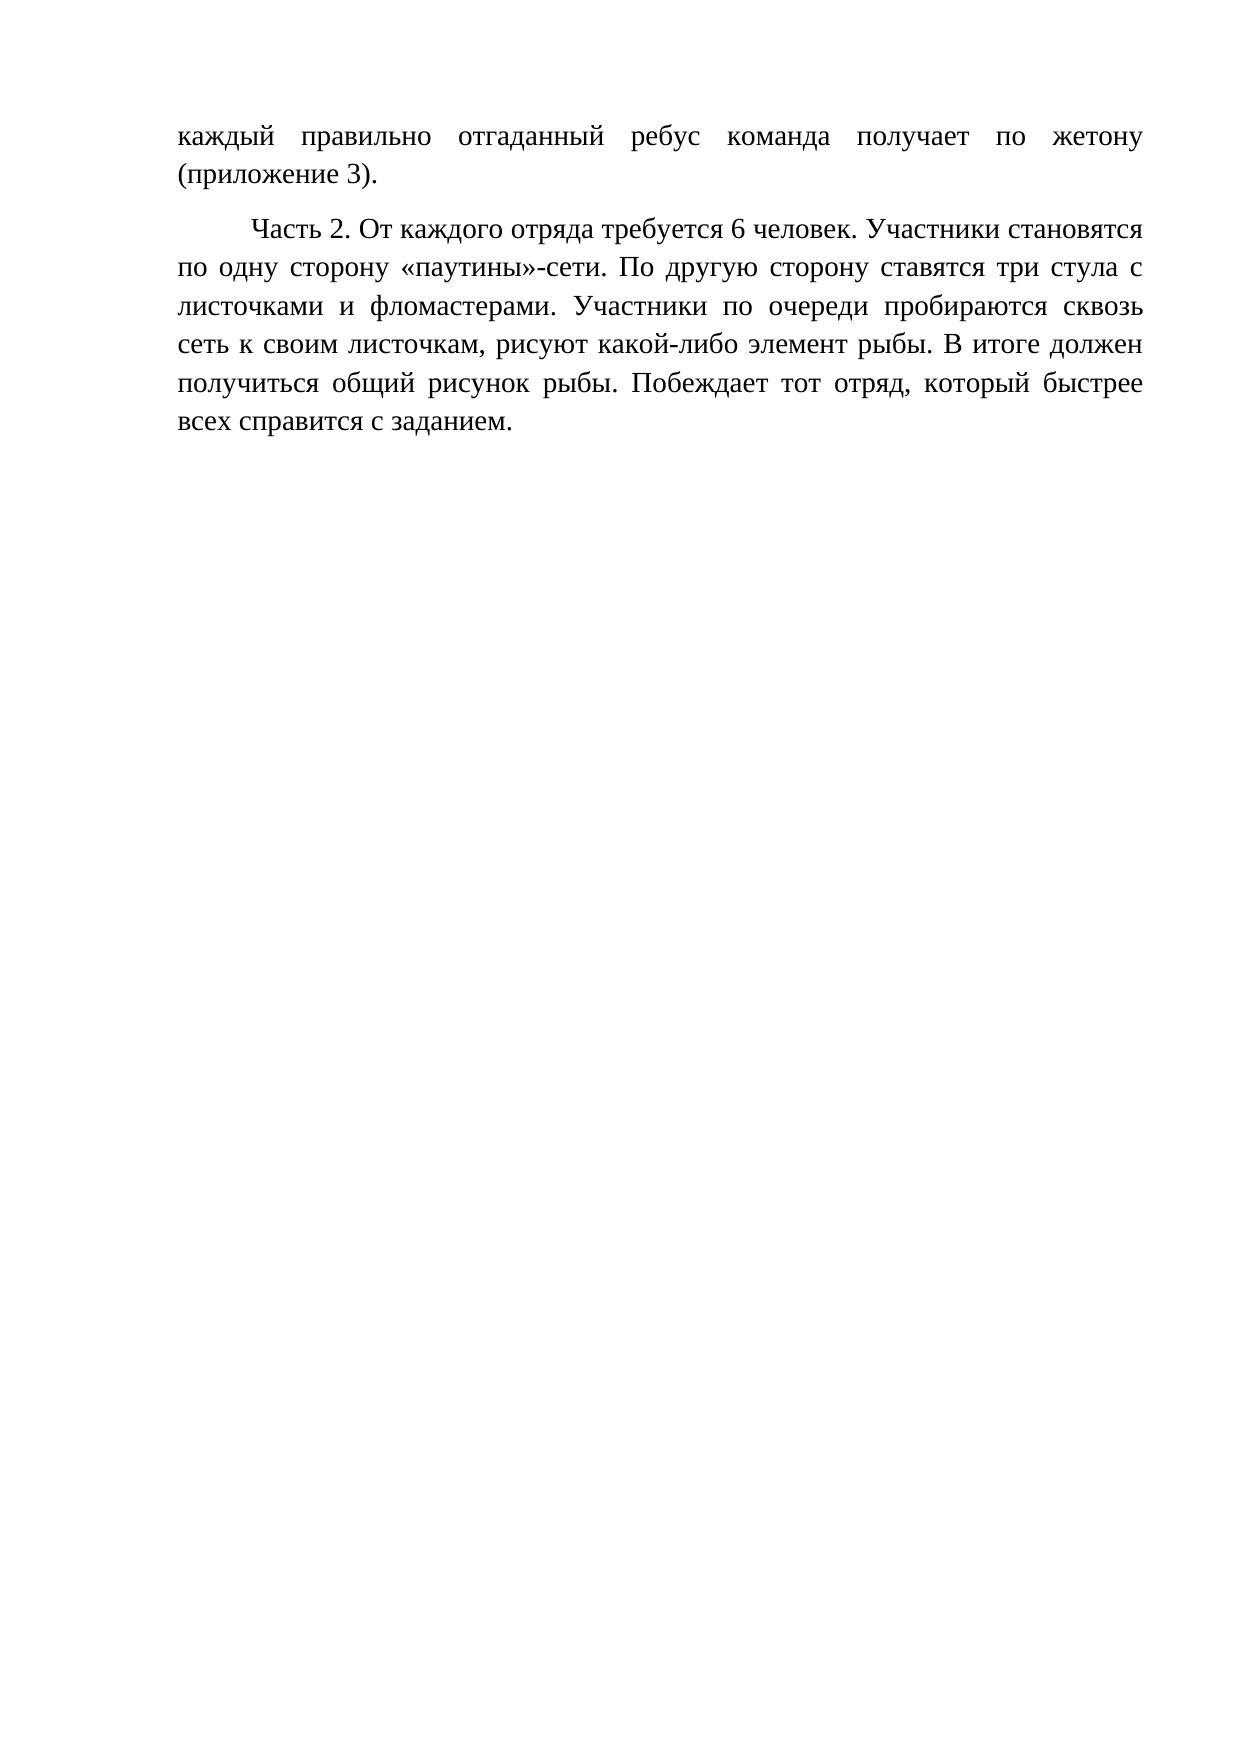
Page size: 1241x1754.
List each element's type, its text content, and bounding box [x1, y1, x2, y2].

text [177, 118, 1144, 190]
text Часть 2. От каждого отряда требуется 6 человек. Участники становятся по одну сторону «паутины»-сети. По другую сторону ставятся три стула с листочками и фломастерами. Участники по очереди пробираются сквозь сеть к своим листочкам, рисуют какой-либо элемент рыбы. В итоге должен получиться общий рисунок рыбы. Побеждает тот отряд, который быстрее всех справится с заданием. [177, 211, 1144, 437]
